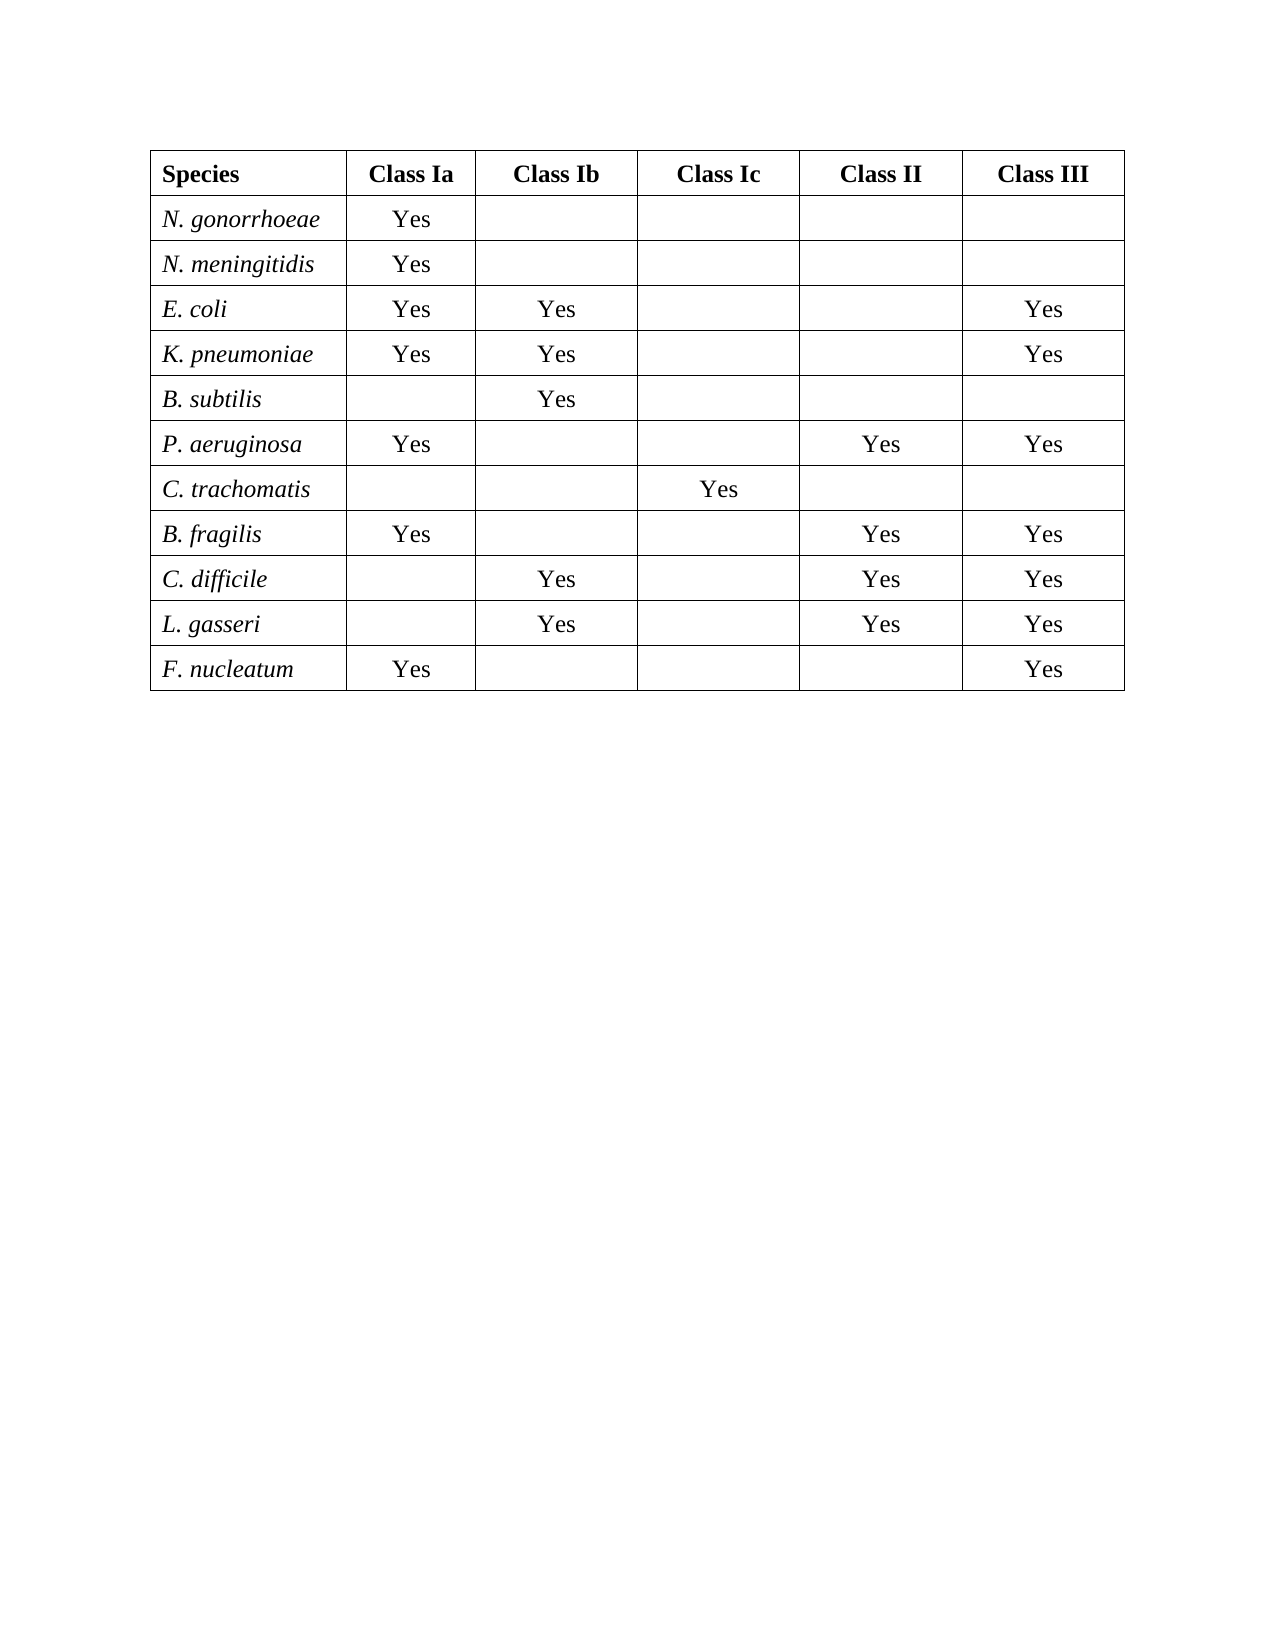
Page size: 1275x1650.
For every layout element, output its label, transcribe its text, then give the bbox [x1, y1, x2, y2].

table_cell Yes [963, 646, 1124, 690]
table_cell [347, 466, 475, 510]
table_header Species [151, 151, 346, 195]
table_cell [638, 196, 799, 240]
table_cell Yes [476, 331, 637, 375]
table_cell [800, 331, 962, 375]
table_cell Yes [476, 286, 637, 330]
table_cell C. difficile [151, 556, 346, 600]
table_cell Yes [347, 421, 475, 465]
table_cell [800, 376, 962, 420]
table_cell [347, 601, 475, 645]
table_cell [638, 331, 799, 375]
table_cell E. coli [151, 286, 346, 330]
table_cell Yes [476, 556, 637, 600]
table_cell N. gonorrhoeae [151, 196, 346, 240]
table_cell P. aeruginosa [151, 421, 346, 465]
table_cell [476, 466, 637, 510]
table_cell Yes [476, 601, 637, 645]
table_cell Yes [800, 556, 962, 600]
table_cell Yes [347, 196, 475, 240]
table_cell Yes [800, 421, 962, 465]
table_cell Yes [347, 241, 475, 285]
table_cell [638, 601, 799, 645]
table_cell Yes [476, 376, 637, 420]
table_cell L. gasseri [151, 601, 346, 645]
table_cell F. nucleatum [151, 646, 346, 690]
table_cell [800, 196, 962, 240]
table_cell [638, 421, 799, 465]
table_cell [963, 241, 1124, 285]
table_cell B. fragilis [151, 511, 346, 555]
table_cell [476, 196, 637, 240]
table_cell [476, 511, 637, 555]
table_cell [476, 241, 637, 285]
table_cell [476, 421, 637, 465]
table_cell Yes [347, 331, 475, 375]
table_cell Yes [347, 511, 475, 555]
table_cell [347, 376, 475, 420]
table_cell N. meningitidis [151, 241, 346, 285]
table_cell [638, 646, 799, 690]
table_cell Yes [963, 421, 1124, 465]
table_cell B. subtilis [151, 376, 346, 420]
table_cell K. pneumoniae [151, 331, 346, 375]
table_cell [800, 241, 962, 285]
table_header Class Ia [347, 151, 475, 195]
table_cell Yes [347, 646, 475, 690]
table_cell Yes [800, 601, 962, 645]
table_cell [476, 646, 637, 690]
table_header Class III [963, 151, 1124, 195]
table_cell [800, 646, 962, 690]
table_cell Yes [638, 466, 799, 510]
table_cell [638, 286, 799, 330]
table_cell [963, 376, 1124, 420]
table_header Class Ib [476, 151, 637, 195]
table_cell [638, 511, 799, 555]
table_cell Yes [347, 286, 475, 330]
table_cell Yes [800, 511, 962, 555]
table_cell [963, 196, 1124, 240]
table_cell Yes [963, 331, 1124, 375]
table_cell [638, 556, 799, 600]
table_header Class Ic [638, 151, 799, 195]
table_cell Yes [963, 556, 1124, 600]
table_cell [800, 466, 962, 510]
table_cell [963, 466, 1124, 510]
table_cell Yes [963, 511, 1124, 555]
table_cell [347, 556, 475, 600]
table_cell [800, 286, 962, 330]
table_cell C. trachomatis [151, 466, 346, 510]
table_cell [638, 241, 799, 285]
table_cell Yes [963, 286, 1124, 330]
table_cell Yes [963, 601, 1124, 645]
table_cell [638, 376, 799, 420]
table_header Class II [800, 151, 962, 195]
